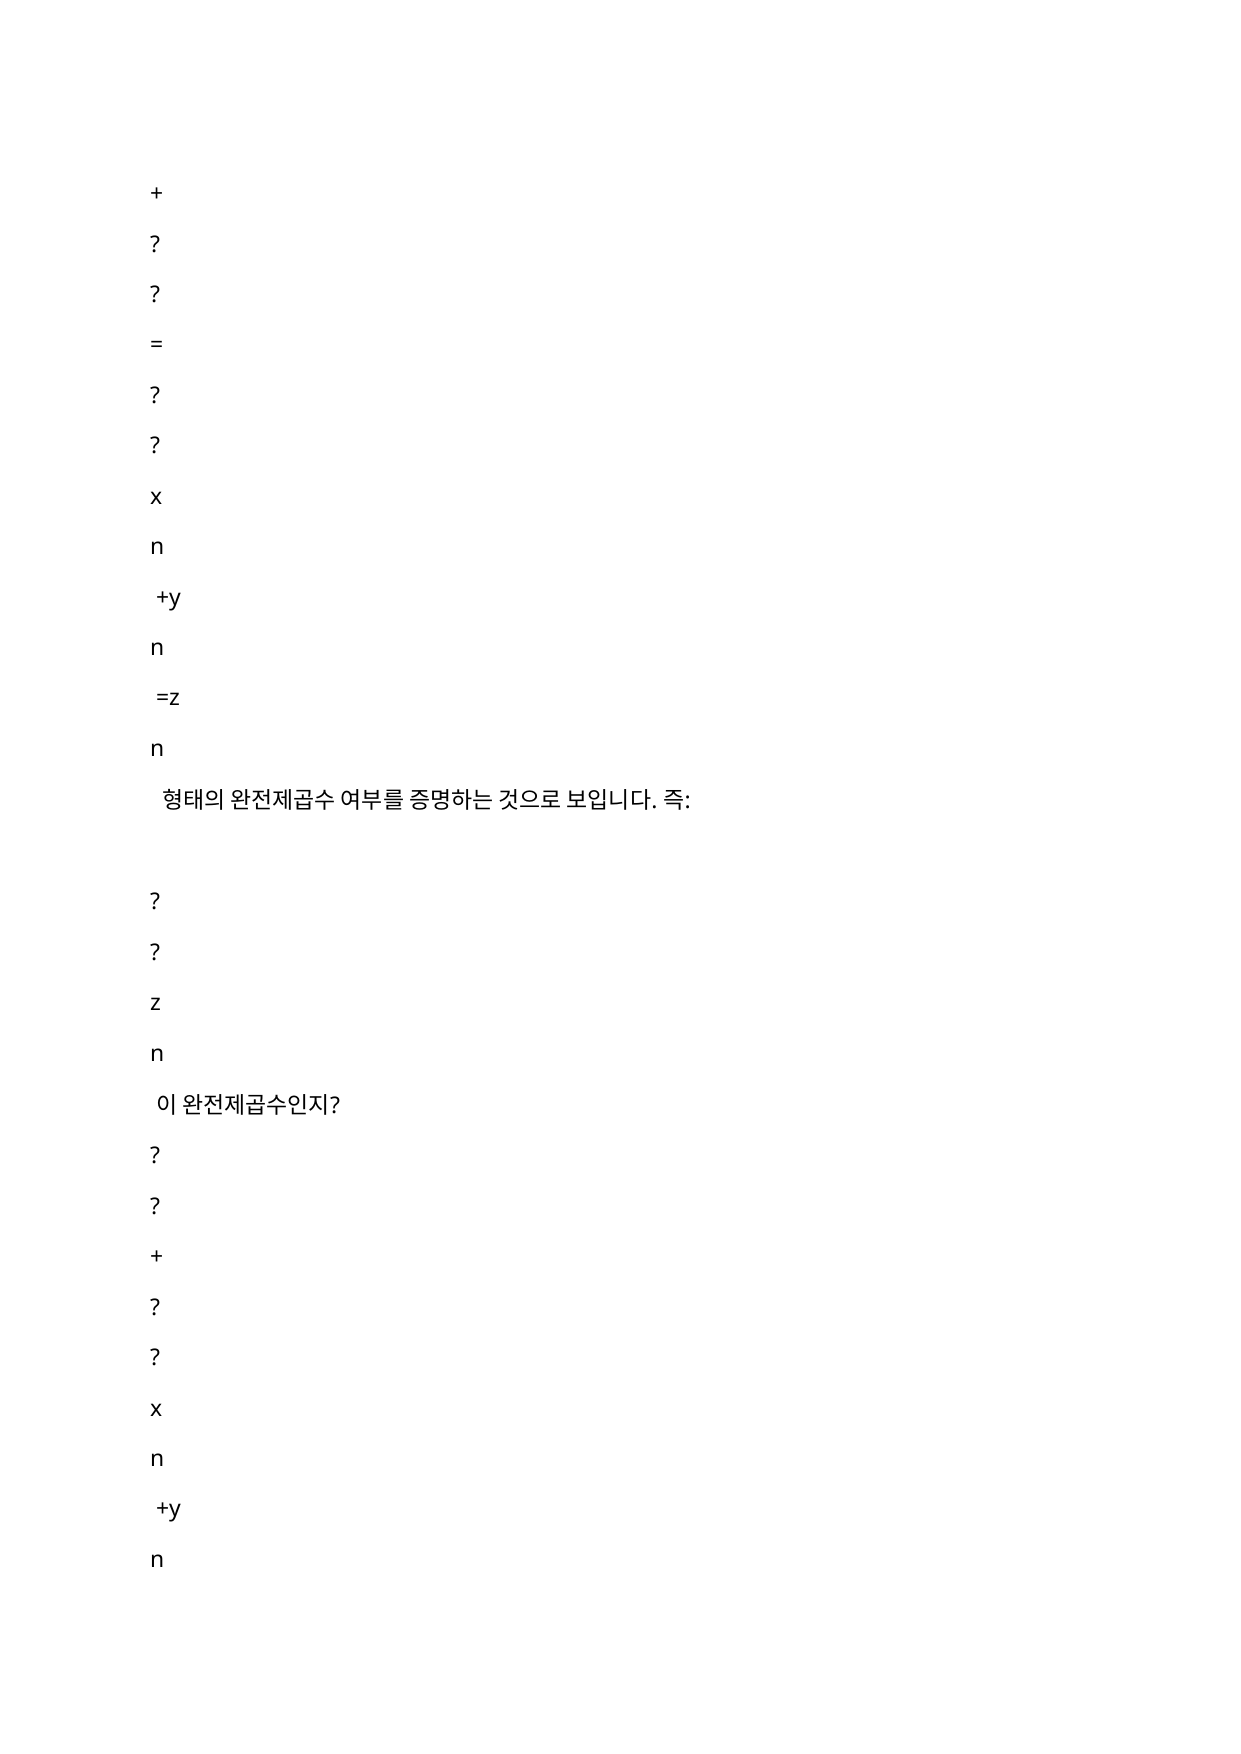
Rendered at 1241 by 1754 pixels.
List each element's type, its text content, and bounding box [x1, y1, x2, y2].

text n [150, 1442, 1090, 1473]
text = [150, 328, 1090, 360]
text x [150, 1392, 1090, 1423]
text n [150, 1036, 1090, 1068]
text ? [150, 429, 1090, 461]
text n [150, 631, 1090, 662]
text +y [150, 581, 1090, 612]
text n [150, 732, 1090, 763]
text ? [150, 936, 1090, 967]
text + [150, 1240, 1090, 1272]
text ? [150, 1190, 1090, 1221]
text ? [150, 1291, 1090, 1322]
text + [150, 177, 1090, 208]
text 형태의 완전제곱수 여부를 증명하는 것으로 보입니다. 즉: [150, 782, 1090, 816]
text ? [150, 1139, 1090, 1171]
text ? [150, 1341, 1090, 1372]
text n [150, 1543, 1090, 1574]
text +y [150, 1492, 1090, 1524]
text x [150, 480, 1090, 511]
text 이 완전제곱수인지? [150, 1087, 1090, 1120]
text ? [150, 278, 1090, 309]
text z [150, 986, 1090, 1017]
text n [150, 530, 1090, 561]
text ? [150, 228, 1090, 259]
text ? [150, 379, 1090, 410]
text =z [150, 681, 1090, 713]
text ? [150, 885, 1090, 916]
